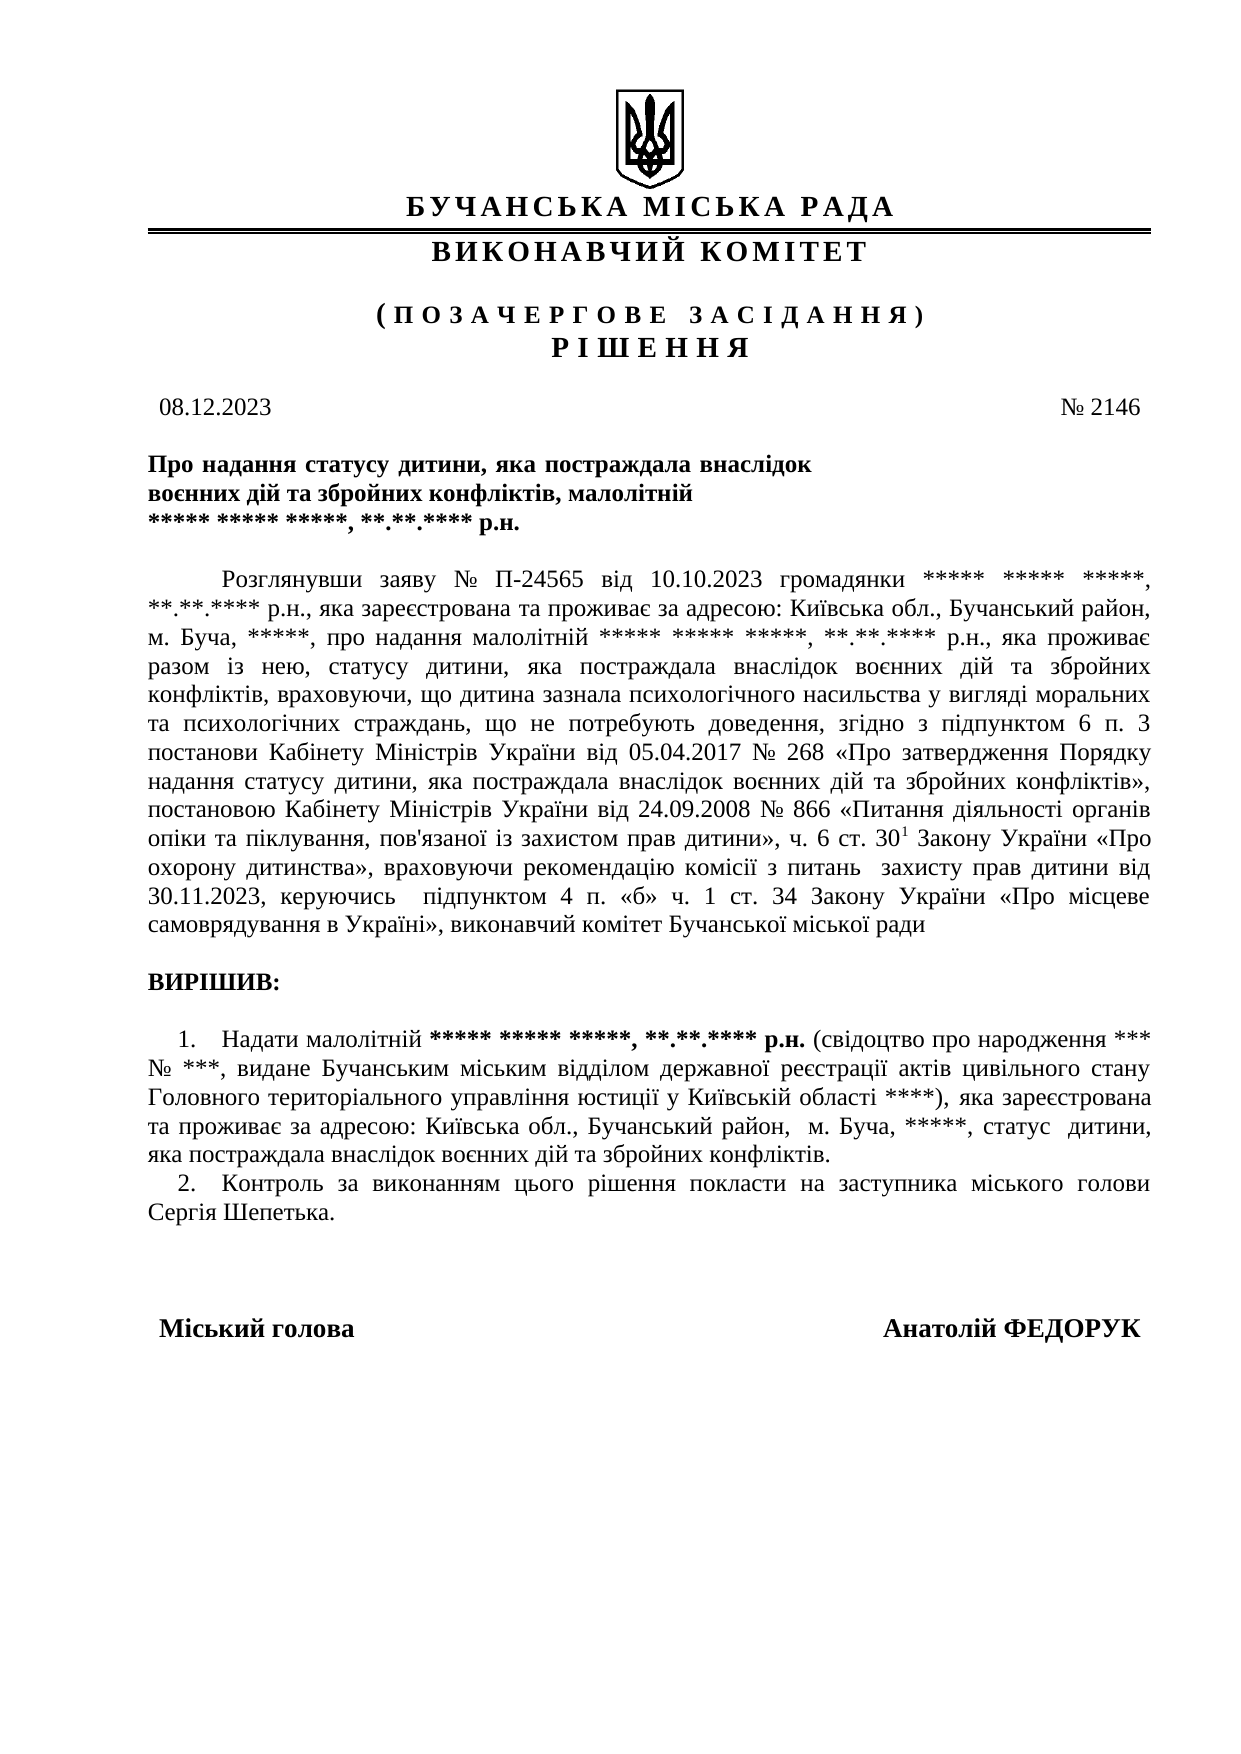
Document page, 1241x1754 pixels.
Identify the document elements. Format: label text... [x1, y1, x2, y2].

table_header № 2146 [650, 392, 1152, 421]
table_header Міський голова [148, 1312, 649, 1343]
text РІШЕННЯ [148, 330, 1152, 363]
text Розглянувши заяву № П-24565 від 10.10.2023 громадянки ***** ***** *****, **.**.**** р.н., яка зареєстрована та проживає за адресою: Київська обл., Бучанський район, м. Буча, *****, про надання малолітній ***** ***** *****, **.**.**** р.н., яка проживає разом із нею, статусу дитини, яка постраждала внаслідок воєнних дій та збройних конфліктів, враховуючи, що дитина зазнала психологічного насильства у вигляді моральних та психологічних страждань, що не потребують доведення, згідно з підпунктом 6 п. 3 постанови Кабінету Міністрів України від 05.04.2017 № 268 «Про затвердження Порядку надання статусу дитини, яка постраждала внаслідок воєнних дій та збройних конфліктів», постановою Кабінету Міністрів України від 24.09.2008 № 866 «Питання діяльності органів опіки та піклування, пов'язаної із захистом прав дитини», ч. 6 ст. 301 Закону України «Про охорону дитинства», враховуючи рекомендацію комісії з питань захисту прав дитини від 30.11.2023, керуючись підпунктом 4 п. «б» ч. 1 ст. 34 Закону України «Про місцеве самоврядування в Україні», виконавчий комітет Бучанської міської ради [148, 564, 1152, 938]
table_header Анатолій ФЕДОРУК [649, 1312, 1152, 1343]
text Про надання статусу дитини, яка постраждала внаслідок воєнних дій та збройних конфліктів, малолітній [148, 449, 812, 507]
list Контроль за виконанням цього рішення покласти на заступника міського голови Сергія Шепетька. [148, 1168, 1152, 1226]
picture [614, 88, 685, 189]
text (ПОЗАЧЕРГОВЕ ЗАСІДАННЯ) [148, 296, 1152, 330]
text БУЧАНСЬКА МІСЬКА РАДА [148, 189, 1152, 223]
text ***** ***** *****, **.**.**** р.н. [148, 507, 812, 536]
list Надати малолітній ***** ***** *****, **.**.**** р.н. (свідоцтво про народження *** № ***, видане Бучанським міським відділом державної реєстрації актів цивільного стану Головного територіального управління юстиції у Київській області ****), яка зареєстрована та проживає за адресою: Київська обл., Бучанський район, м. Буча, *****, статус дитини, яка постраждала внаслідок воєнних дій та збройних конфліктів. [148, 1024, 1152, 1168]
table_header ВИКОНАВЧИЙ КОМІТЕТ [148, 234, 1151, 296]
text ВИРІШИВ: [148, 967, 1152, 996]
table_header 08.12.2023 [148, 392, 650, 421]
